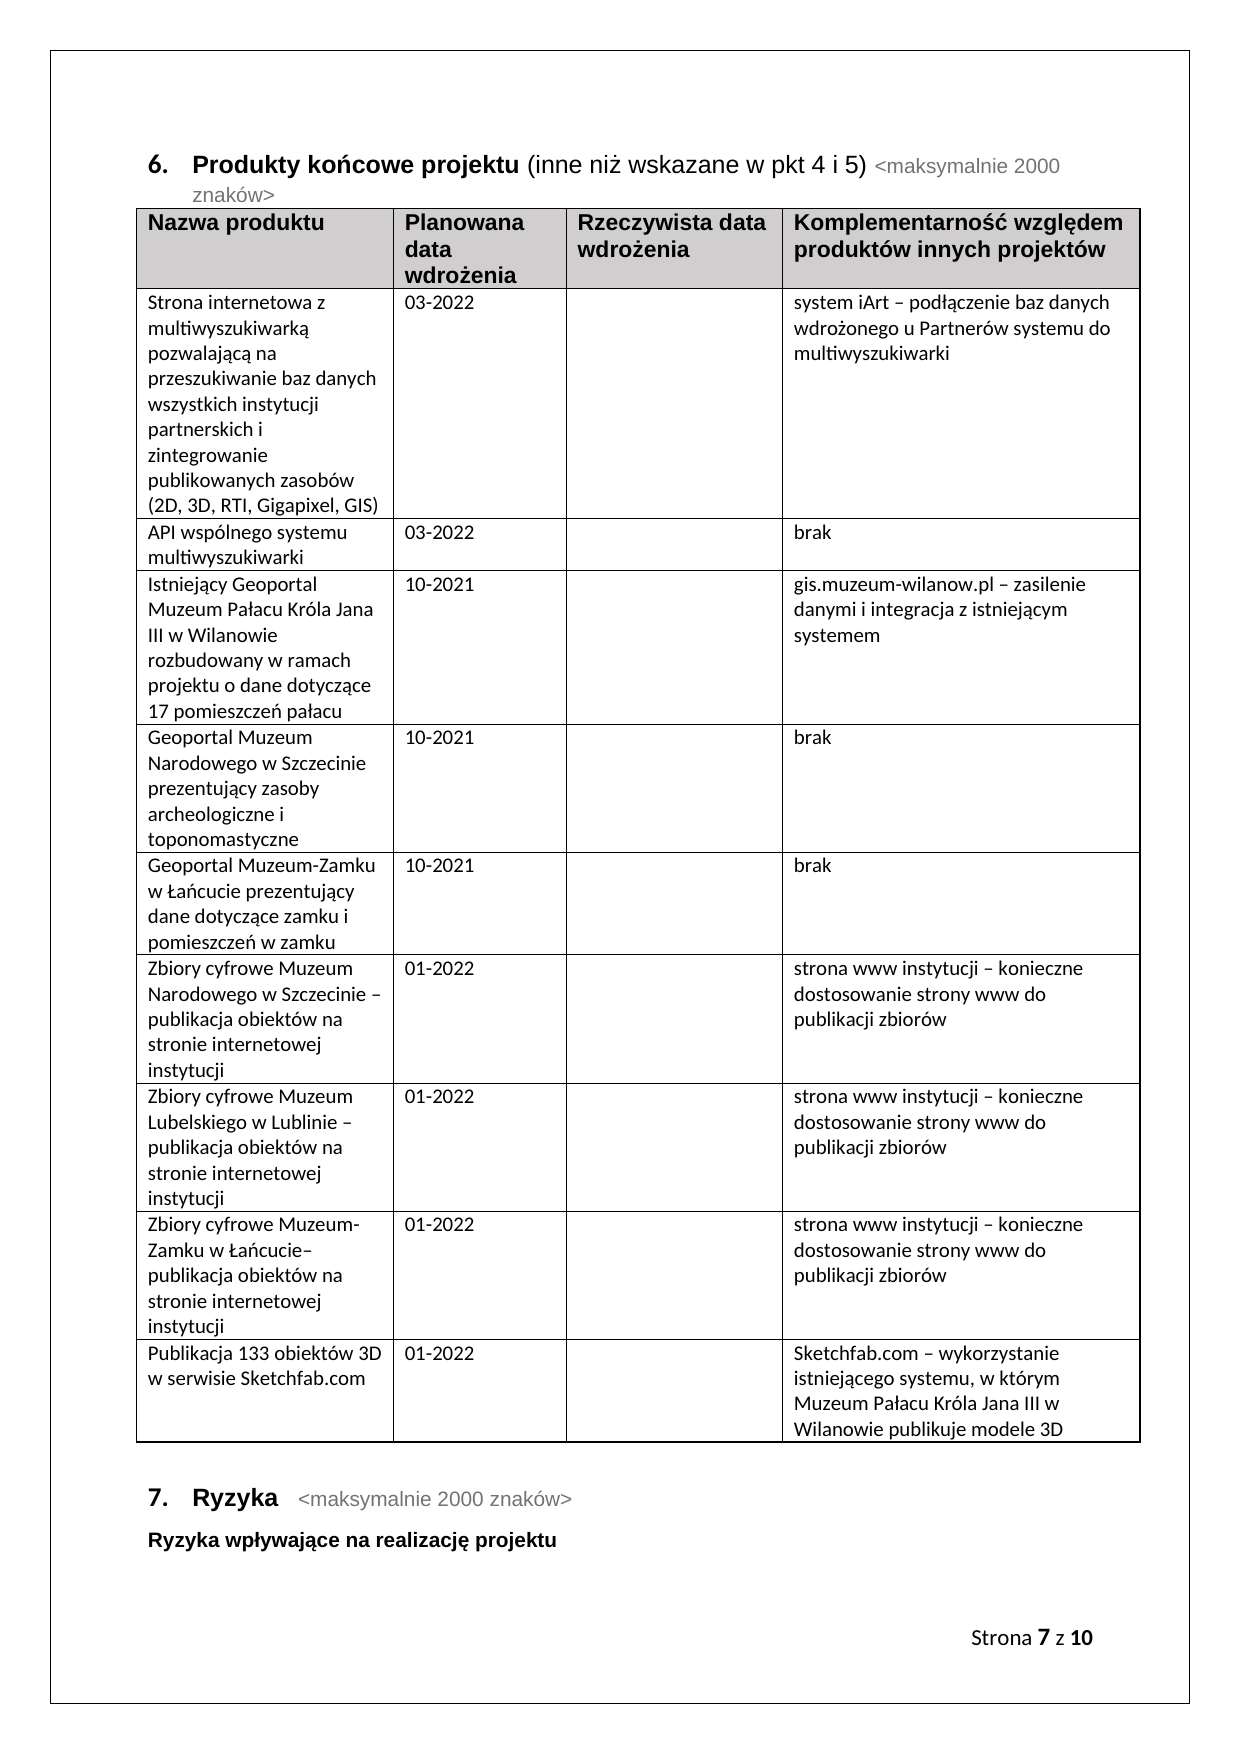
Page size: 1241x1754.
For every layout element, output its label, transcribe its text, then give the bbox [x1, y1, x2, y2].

list Ryzyka <maksymalnie 2000 znaków> [148, 1480, 1093, 1513]
table_cell Zbiory cyfrowe Muzeum-Zamku w Łańcucie– publikacja obiektów na stronie internetowej instytucji [137, 1212, 393, 1339]
table_header Nazwa produktu [137, 209, 393, 288]
table_cell 01-2022 [394, 1340, 566, 1441]
table_header Komplementarność względem produktów innych projektów [783, 209, 1139, 288]
table_cell Publikacja 133 obiektów 3D w serwisie Sketchfab.com [137, 1340, 393, 1441]
table_cell [567, 289, 782, 518]
table_cell Zbiory cyfrowe Muzeum Lubelskiego w Lublinie – publikacja obiektów na stronie internetowej instytucji [137, 1084, 393, 1211]
table_cell brak [783, 853, 1139, 954]
table_cell [567, 955, 782, 1082]
table_cell 01-2022 [394, 955, 566, 1082]
table_cell gis.muzeum-wilanow.pl – zasilenie danymi i integracja z istniejącym systemem [783, 571, 1139, 723]
table_cell 10-2021 [394, 571, 566, 723]
table_cell strona www instytucji – konieczne dostosowanie strony www do publikacji zbiorów [783, 1212, 1139, 1339]
table_cell 01-2022 [394, 1084, 566, 1211]
text Ryzyka wpływające na realizację projektu [148, 1528, 1093, 1552]
table_header Planowana data wdrożenia [394, 209, 566, 288]
table_cell strona www instytucji – konieczne dostosowanie strony www do publikacji zbiorów [783, 1084, 1139, 1211]
table_cell Istniejący Geoportal Muzeum Pałacu Króla Jana III w Wilanowie rozbudowany w ramach projektu o dane dotyczące 17 pomieszczeń pałacu [137, 571, 393, 723]
table_cell Geoportal Muzeum-Zamku w Łańcucie prezentujący dane dotyczące zamku i pomieszczeń w zamku [137, 853, 393, 954]
table_cell API wspólnego systemu multiwyszukiwarki [137, 519, 393, 570]
table_cell Geoportal Muzeum Narodowego w Szczecinie prezentujący zasoby archeologiczne i toponomastyczne [137, 725, 393, 852]
table_cell [567, 853, 782, 954]
table_cell brak [783, 519, 1139, 570]
table_cell [567, 571, 782, 723]
table_cell brak [783, 725, 1139, 852]
table_cell 10-2021 [394, 725, 566, 852]
subtitle Produkty końcowe projektu (inne niż wskazane w pkt 4 i 5) <maksymalnie 2000 znaków> [148, 147, 1093, 206]
table_cell 03-2022 [394, 289, 566, 518]
table_cell [567, 1084, 782, 1211]
table_header Rzeczywista data wdrożenia [567, 209, 782, 288]
table_cell strona www instytucji – konieczne dostosowanie strony www do publikacji zbiorów [783, 955, 1139, 1082]
table_cell [567, 519, 782, 570]
table_cell 03-2022 [394, 519, 566, 570]
table_cell Strona internetowa z multiwyszukiwarką pozwalającą na przeszukiwanie baz danych wszystkich instytucji partnerskich i zintegrowanie publikowanych zasobów (2D, 3D, RTI, Gigapixel, GIS) [137, 289, 393, 518]
table_cell [567, 1212, 782, 1339]
table_cell 10-2021 [394, 853, 566, 954]
table_cell [567, 1340, 782, 1441]
table_cell [567, 725, 782, 852]
table_cell Sketchfab.com – wykorzystanie istniejącego systemu, w którym Muzeum Pałacu Króla Jana III w Wilanowie publikuje modele 3D [783, 1340, 1139, 1441]
table_cell 01-2022 [394, 1212, 566, 1339]
table_cell Zbiory cyfrowe Muzeum Narodowego w Szczecinie – publikacja obiektów na stronie internetowej instytucji [137, 955, 393, 1082]
table_cell system iArt – podłączenie baz danych wdrożonego u Partnerów systemu do multiwyszukiwarki [783, 289, 1139, 518]
